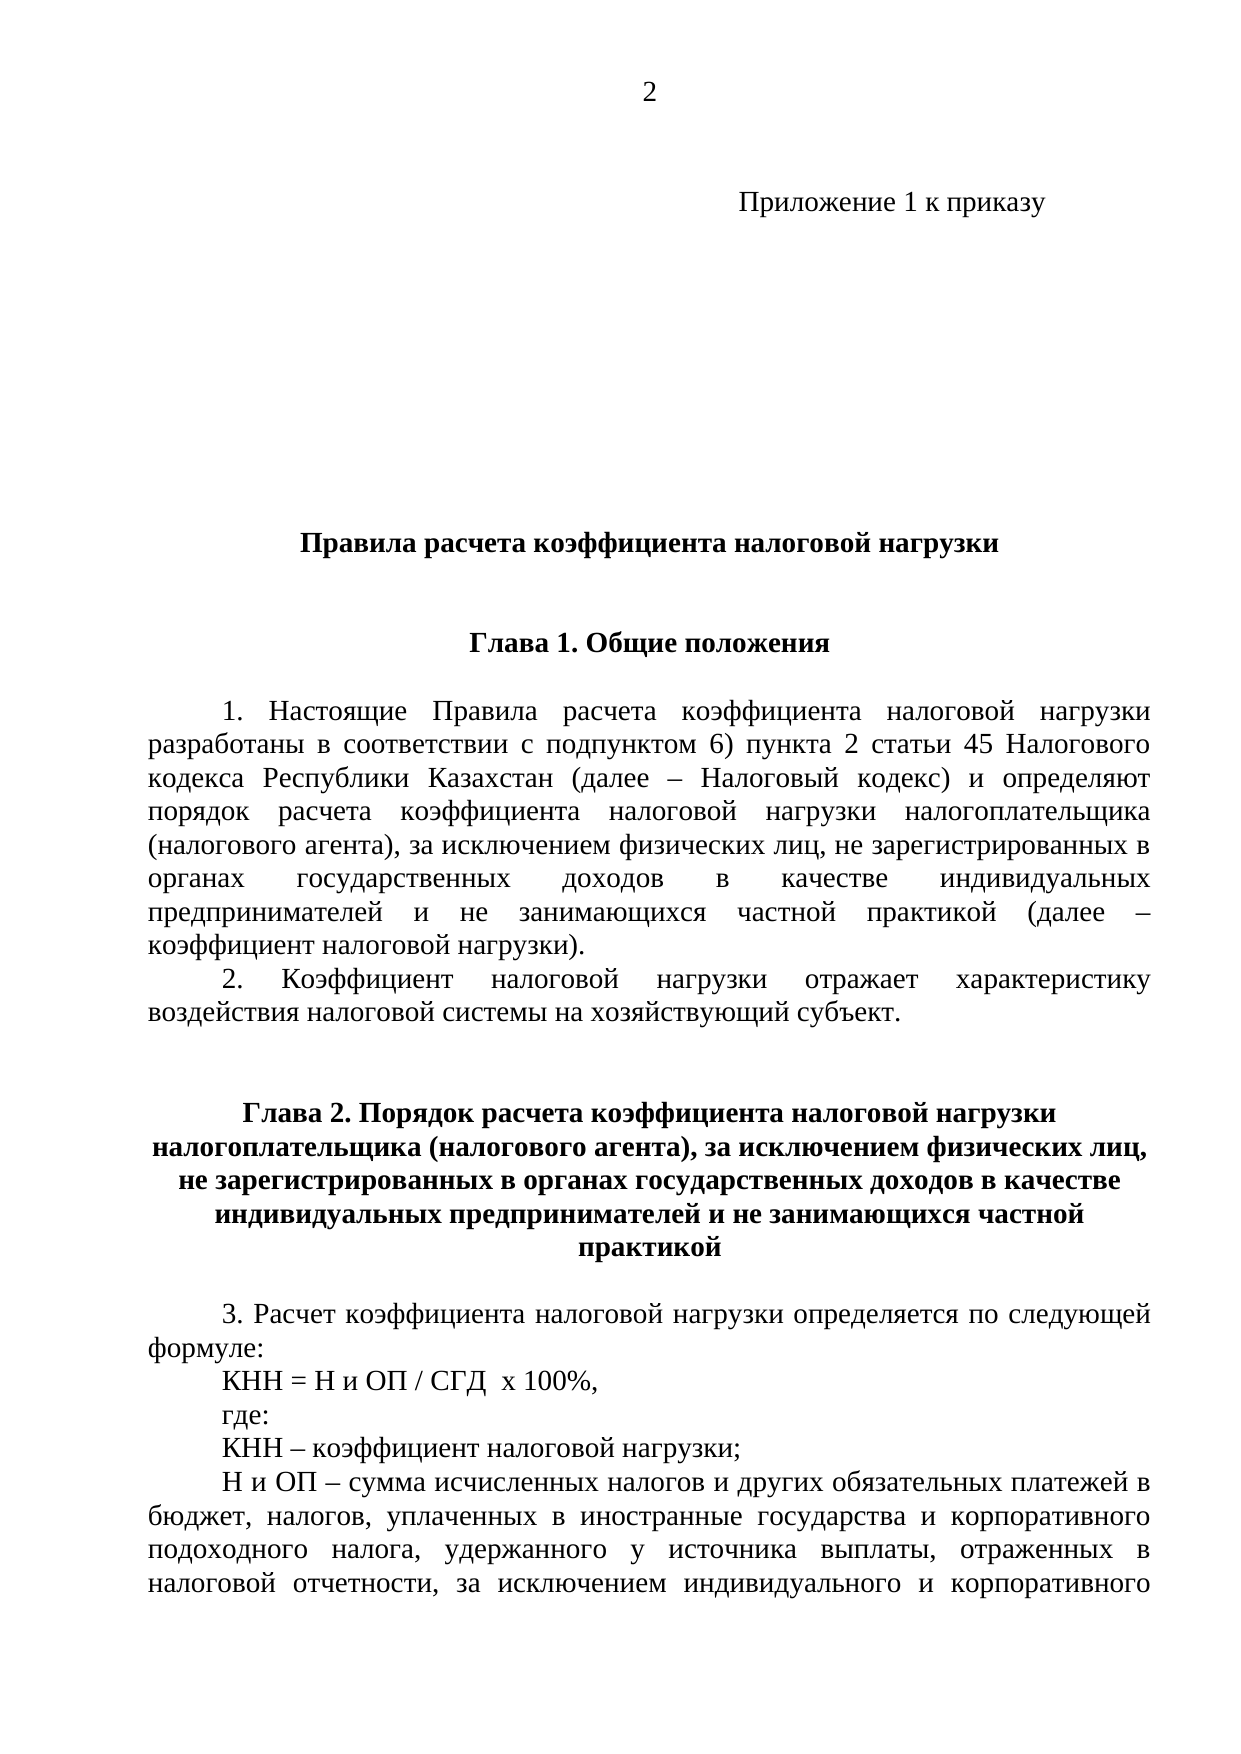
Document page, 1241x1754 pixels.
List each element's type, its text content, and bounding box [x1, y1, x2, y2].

text 2. Коэффициент налоговой нагрузки отражает характеристику воздействия налоговой системы на хозяйствующий субъект. [148, 961, 1152, 1028]
text 1. Настоящие Правила расчета коэффициента налоговой нагрузки разработаны в соответствии с подпунктом 6) пункта 2 статьи 45 Налогового кодекса Республики Казахстан (далее – Налоговый кодекс) и определяют порядок расчета коэффициента налоговой нагрузки налогоплательщика (налогового агента), за исключением физических лиц, не зарегистрированных в органах государственных доходов в качестве индивидуальных предпринимателей и не занимающихся частной практикой (далее – коэффициент налоговой нагрузки). [148, 693, 1152, 961]
text Приложение 1 к приказу [738, 184, 1152, 218]
text 3. Расчет коэффициента налоговой нагрузки определяется по следующей формуле: [148, 1296, 1152, 1363]
text КНН – коэффициент налоговой нагрузки; [148, 1431, 1152, 1464]
text Глава 1. Общие положения [148, 626, 1152, 659]
text КНН = H и ОП / СГД х 100%, [148, 1363, 1152, 1397]
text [148, 1464, 1152, 1598]
text Глава 2. Порядок расчета коэффициента налоговой нагрузки налогоплательщика (налогового агента), за исключением физических лиц, не зарегистрированных в органах государственных доходов в качестве индивидуальных предпринимателей и не занимающихся частной практикой [148, 1095, 1152, 1263]
text где: [148, 1397, 1152, 1431]
text Правила расчета коэффициента налоговой нагрузки [148, 525, 1152, 558]
